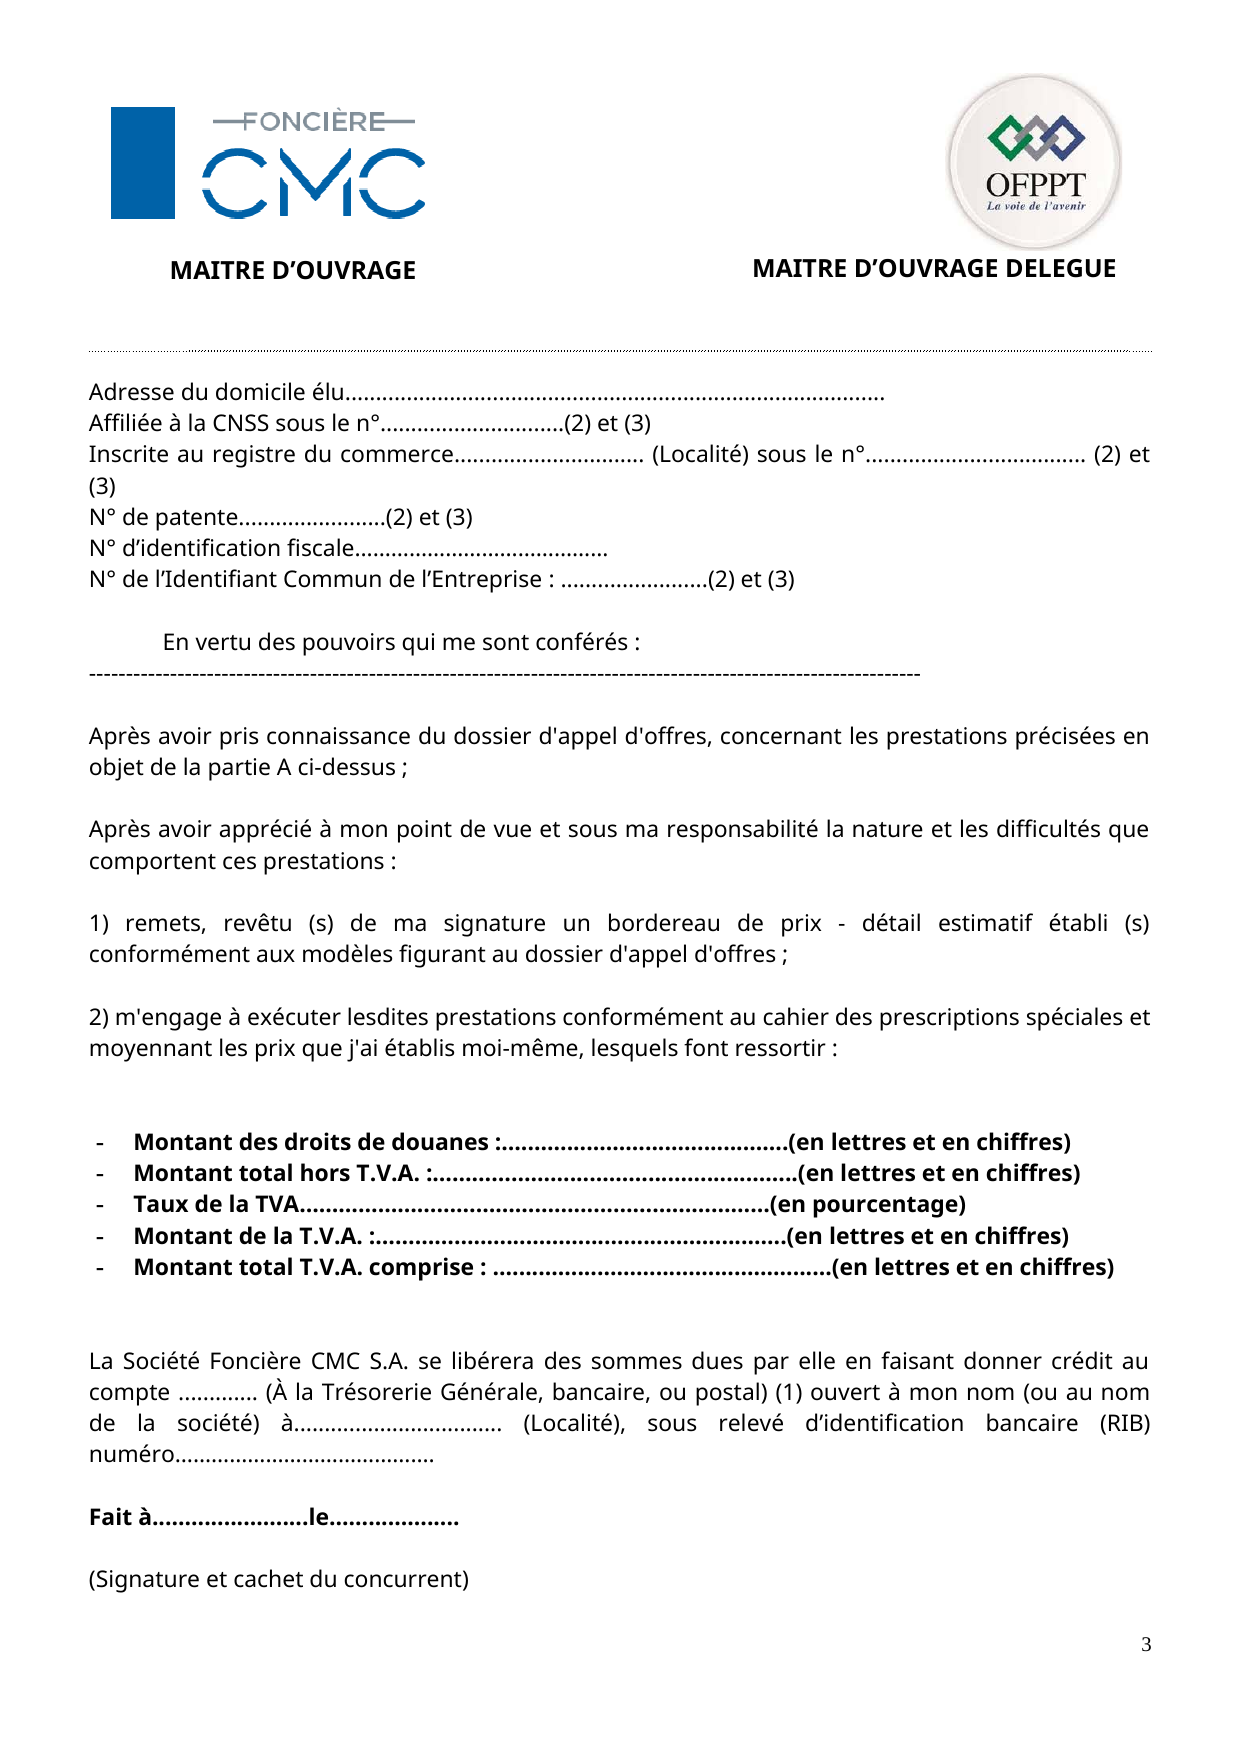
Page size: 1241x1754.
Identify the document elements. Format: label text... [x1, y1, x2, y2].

text Adresse du domicile élu........................................................................................ [89, 376, 1152, 407]
text ----------------------------------------------------------------------------------------------------------------- [89, 657, 1152, 688]
text 2) m'engage à exécuter lesdites prestations conformément au cahier des prescriptions spéciales et moyennant les prix que j'ai établis moi-même, lesquels font ressortir : [89, 1001, 1152, 1063]
text En vertu des pouvoirs qui me sont conférés : [89, 626, 1152, 657]
text N° de l’Identifiant Commun de l’Entreprise : ........................(2) et (3) [89, 563, 1152, 595]
text Fait à........................le.................... [89, 1501, 1152, 1532]
picture [945, 73, 1123, 251]
text Inscrite au registre du commerce............................... (Localité) sous le n°.................................... (2) et (3) [89, 438, 1152, 501]
picture [111, 107, 425, 219]
text (Signature et cachet du concurrent) [89, 1563, 1152, 1595]
list Montant total hors T.V.A. :…………….........................................(en lettres et en chiffres) [96, 1157, 1152, 1188]
text Affiliée à la CNSS sous le n°..............................(2) et (3) [89, 407, 1152, 438]
text N° d’identification fiscale…………………………………… [89, 532, 1152, 563]
text Après avoir pris connaissance du dossier d'appel d'offres, concernant les prestations précisées en objet de la partie A ci-dessus ; [89, 720, 1152, 782]
text Après avoir apprécié à mon point de vue et sous ma responsabilité la nature et les difficultés que comportent ces prestations : [89, 813, 1152, 876]
text 1) remets, revêtu (s) de ma signature un bordereau de prix - détail estimatif établi (s) conformément aux modèles figurant au dossier d'appel d'offres ; [89, 907, 1152, 970]
list Taux de la TVA………………………………………………………………(en pourcentage) [96, 1188, 1152, 1220]
text La Société Foncière CMC S.A. se libérera des sommes dues par elle en faisant donner crédit au compte ............. (À la Trésorerie Générale, bancaire, ou postal) (1) ouvert à mon nom (ou au nom de la société) à.................................. (Localité), sous relevé d’identification bancaire (RIB) numéro……………………………………. [89, 1345, 1152, 1470]
text N° de patente........................(2) et (3) [89, 501, 1152, 532]
list Montant total T.V.A. comprise : ....................................................(en lettres et en chiffres) [96, 1251, 1152, 1282]
list Montant des droits de douanes :….........................................(en lettres et en chiffres) [96, 1126, 1152, 1157]
list Montant de la T.V.A. :……………................................................(en lettres et en chiffres) [96, 1220, 1152, 1251]
